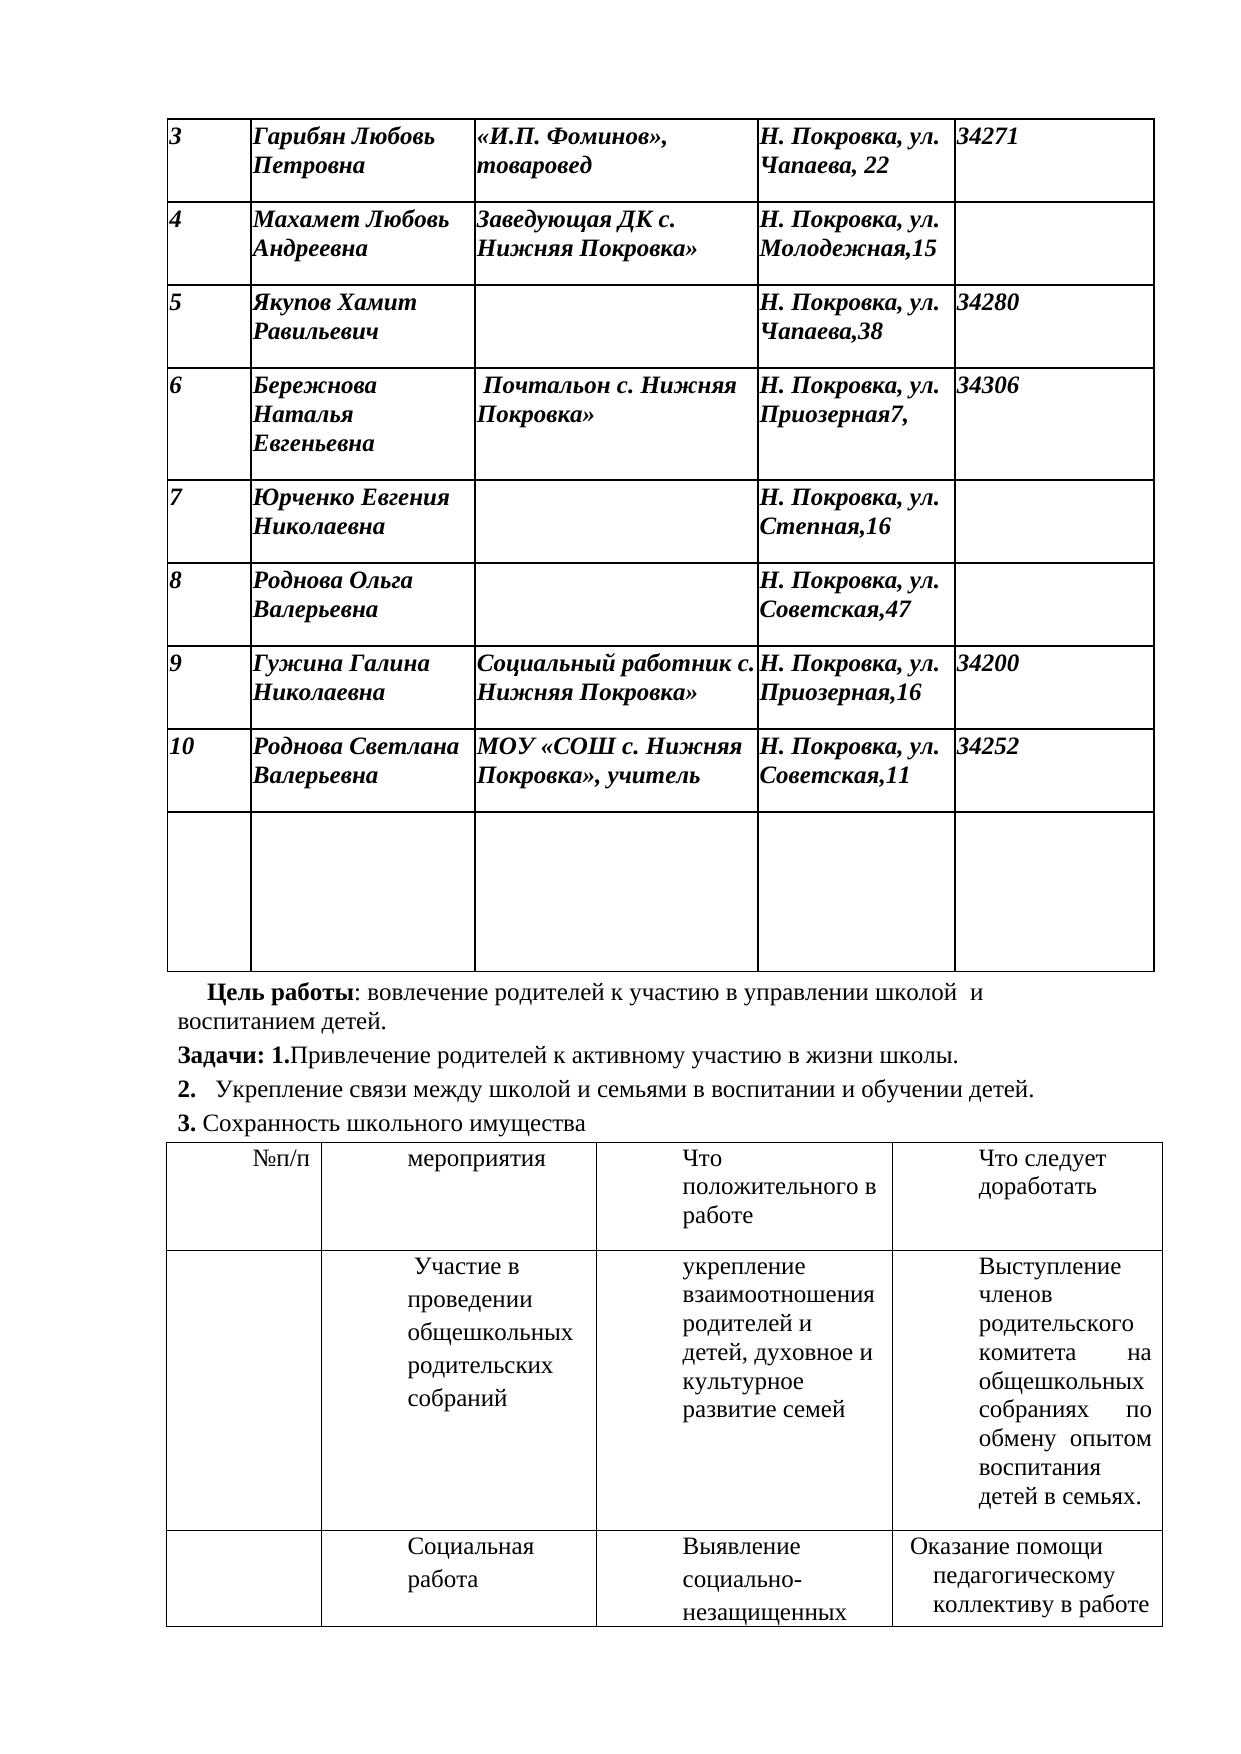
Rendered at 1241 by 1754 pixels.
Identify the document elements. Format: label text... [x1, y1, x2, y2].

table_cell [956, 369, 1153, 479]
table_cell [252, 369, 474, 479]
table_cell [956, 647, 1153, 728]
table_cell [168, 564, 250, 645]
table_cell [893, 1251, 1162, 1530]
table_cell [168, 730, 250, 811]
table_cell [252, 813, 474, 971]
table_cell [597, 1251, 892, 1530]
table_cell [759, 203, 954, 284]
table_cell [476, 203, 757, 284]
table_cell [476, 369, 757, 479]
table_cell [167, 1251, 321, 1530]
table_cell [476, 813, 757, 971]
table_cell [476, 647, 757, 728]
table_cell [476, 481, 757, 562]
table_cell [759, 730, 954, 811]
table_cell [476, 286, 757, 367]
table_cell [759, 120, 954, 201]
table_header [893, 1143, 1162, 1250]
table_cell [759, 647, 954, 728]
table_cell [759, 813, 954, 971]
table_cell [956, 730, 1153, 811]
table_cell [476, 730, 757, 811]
text 3. Сохранность школьного имущества [177, 1108, 1152, 1136]
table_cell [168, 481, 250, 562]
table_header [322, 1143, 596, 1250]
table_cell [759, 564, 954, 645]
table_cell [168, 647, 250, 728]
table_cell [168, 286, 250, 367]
text 2. Укрепление связи между школой и семьями в воспитании и обучении детей. [177, 1074, 1152, 1103]
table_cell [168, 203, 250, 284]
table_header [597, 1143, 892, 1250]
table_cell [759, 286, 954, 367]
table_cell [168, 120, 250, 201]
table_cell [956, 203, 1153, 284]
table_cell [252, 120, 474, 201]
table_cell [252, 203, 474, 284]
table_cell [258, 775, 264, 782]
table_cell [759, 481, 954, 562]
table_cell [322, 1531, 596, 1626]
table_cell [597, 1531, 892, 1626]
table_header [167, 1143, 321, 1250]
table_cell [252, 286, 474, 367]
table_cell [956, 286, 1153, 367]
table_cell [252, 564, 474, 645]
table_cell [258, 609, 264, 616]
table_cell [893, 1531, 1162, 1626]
text Цель работы: вовлечение родителей к участию в управлении школой и воспитанием детей. [177, 977, 1107, 1035]
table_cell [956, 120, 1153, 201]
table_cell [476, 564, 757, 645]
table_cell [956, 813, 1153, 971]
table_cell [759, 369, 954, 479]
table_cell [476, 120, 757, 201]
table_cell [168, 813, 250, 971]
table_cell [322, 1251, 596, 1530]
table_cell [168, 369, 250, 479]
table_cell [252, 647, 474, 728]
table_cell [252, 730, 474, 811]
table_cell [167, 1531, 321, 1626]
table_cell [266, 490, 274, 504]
text Задачи: 1.Привлечение родителей к активному участию в жизни школы. [177, 1040, 1152, 1069]
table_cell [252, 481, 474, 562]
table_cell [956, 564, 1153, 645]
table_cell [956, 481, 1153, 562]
